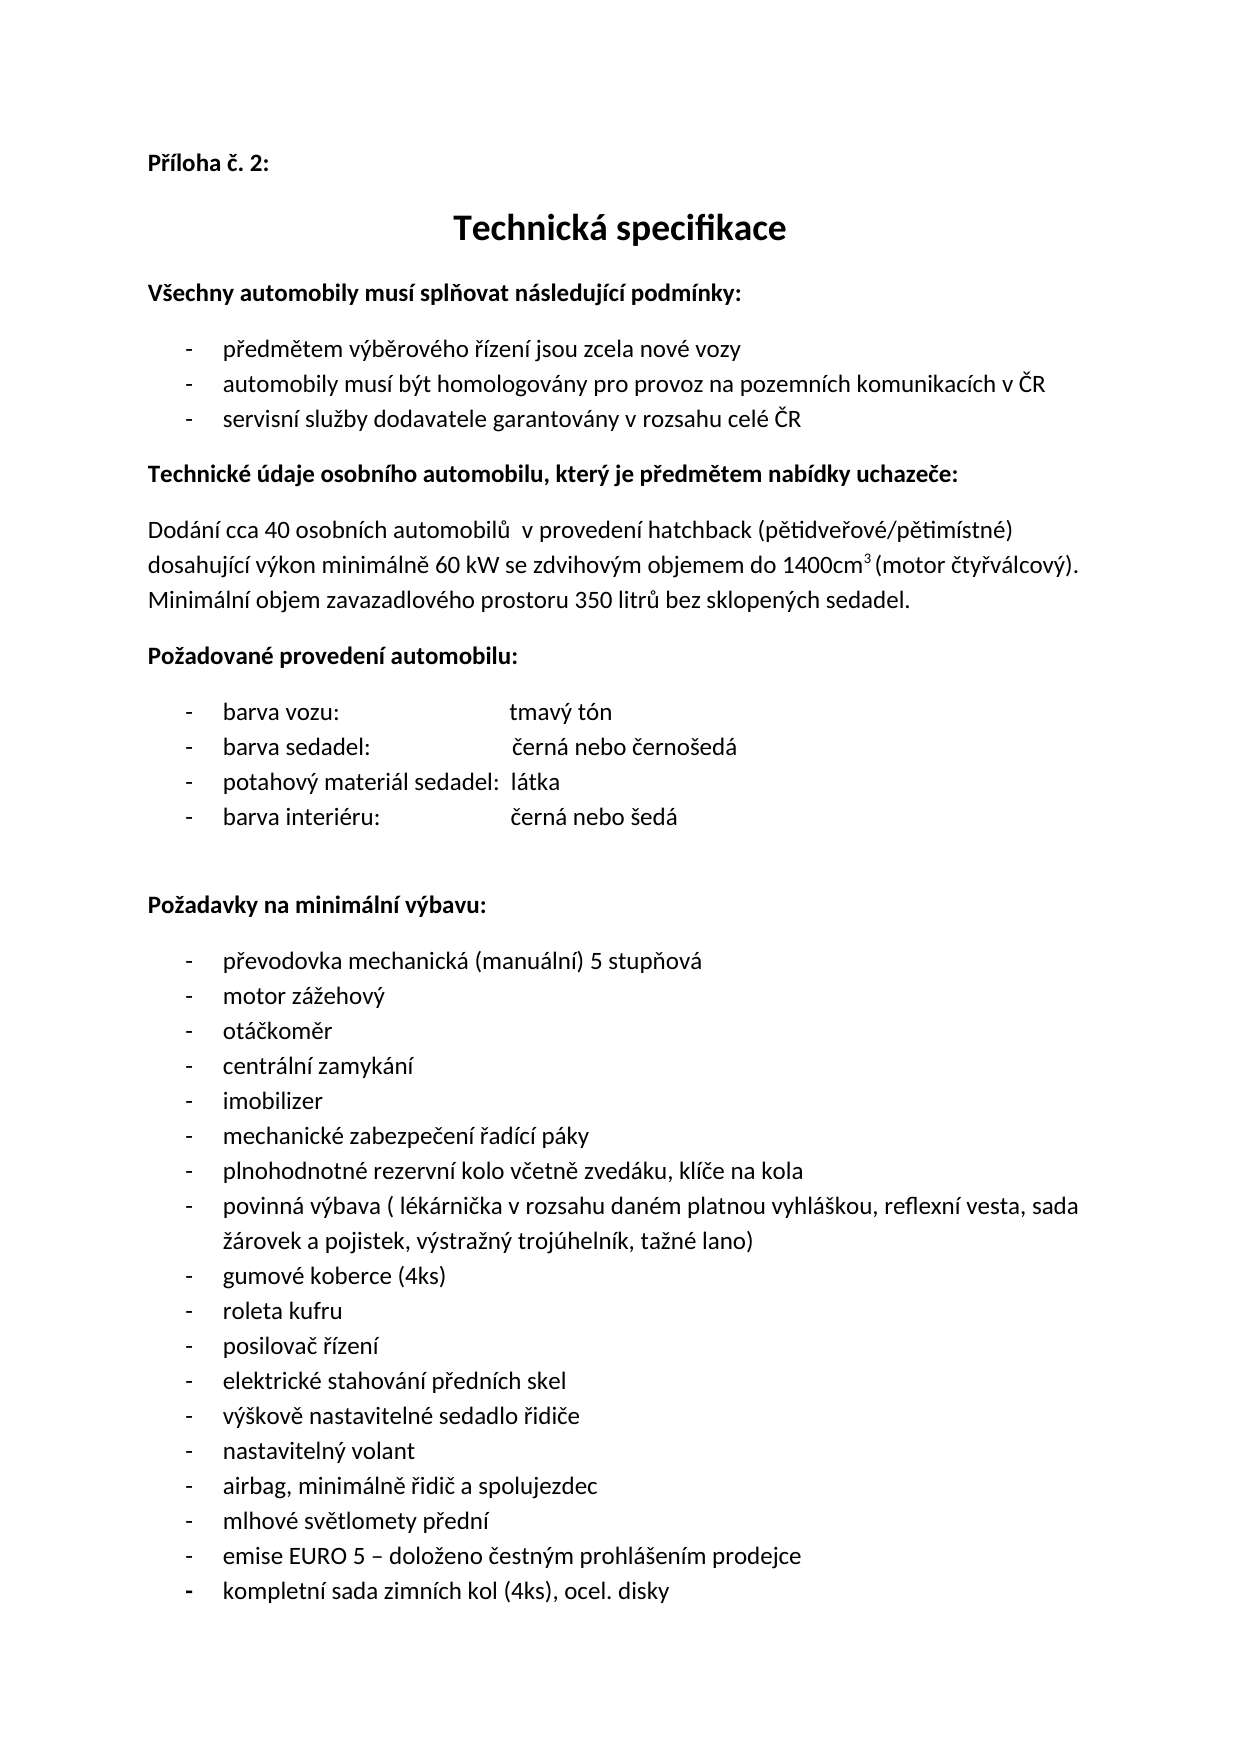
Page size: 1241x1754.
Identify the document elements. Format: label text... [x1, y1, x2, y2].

list kompletní sada zimních kol (4ks), ocel. disky [185, 1575, 1093, 1606]
list barva interiéru: černá nebo šedá [185, 801, 1093, 832]
list mechanické zabezpečení řadící páky [185, 1120, 1093, 1151]
list gumové koberce (4ks) [185, 1260, 1093, 1291]
list airbag, minimálně řidič a spolujezdec [185, 1470, 1093, 1501]
list předmětem výběrového řízení jsou zcela nové vozy [185, 333, 1093, 363]
list barva sedadel: černá nebo černošedá [185, 731, 1093, 762]
text Technické údaje osobního automobilu, který je předmětem nabídky uchazeče: [148, 459, 1093, 489]
list imobilizer [185, 1085, 1093, 1116]
list posilovač řízení [185, 1330, 1093, 1361]
list barva vozu: tmavý tón [185, 696, 1093, 727]
text Požadované provedení automobilu: [148, 640, 1093, 671]
list povinná výbava ( lékárnička v rozsahu daném platnou vyhláškou, reflexní vesta, sada žárovek a pojistek, výstražný trojúhelník, tažné lano) [185, 1190, 1093, 1256]
list automobily musí být homologovány pro provoz na pozemních komunikacích v ČR [185, 368, 1093, 398]
list roleta kufru [185, 1295, 1093, 1326]
text Požadavky na minimální výbavu: [148, 889, 1093, 920]
text Technická specifikace [148, 203, 1093, 249]
list převodovka mechanická (manuální) 5 stupňová [185, 945, 1093, 976]
list emise EURO 5 – doloženo čestným prohlášením prodejce [185, 1540, 1093, 1571]
list otáčkoměr [185, 1015, 1093, 1046]
list plnohodnotné rezervní kolo včetně zvedáku, klíče na kola [185, 1155, 1093, 1186]
text Všechny automobily musí splňovat následující podmínky: [148, 277, 1093, 307]
list centrální zamykání [185, 1050, 1093, 1081]
list elektrické stahování předních skel [185, 1365, 1093, 1396]
list výškově nastavitelné sedadlo řidiče [185, 1400, 1093, 1431]
list nastavitelný volant [185, 1435, 1093, 1466]
list servisní služby dodavatele garantovány v rozsahu celé ČR [185, 403, 1093, 433]
text Příloha č. 2: [148, 148, 1093, 178]
list mlhové světlomety přední [185, 1505, 1093, 1536]
text Dodání cca 40 osobních automobilů v provedení hatchback (pětidveřové/pětimístné) dosahující výkon minimálně 60 kW se zdvihovým objemem do 1400cm3 (motor čtyřválcový). Minimální objem zavazadlového prostoru 350 litrů bez sklopených sedadel. [148, 514, 1093, 615]
list motor zážehový [185, 980, 1093, 1011]
list potahový materiál sedadel: látka [185, 766, 1093, 797]
